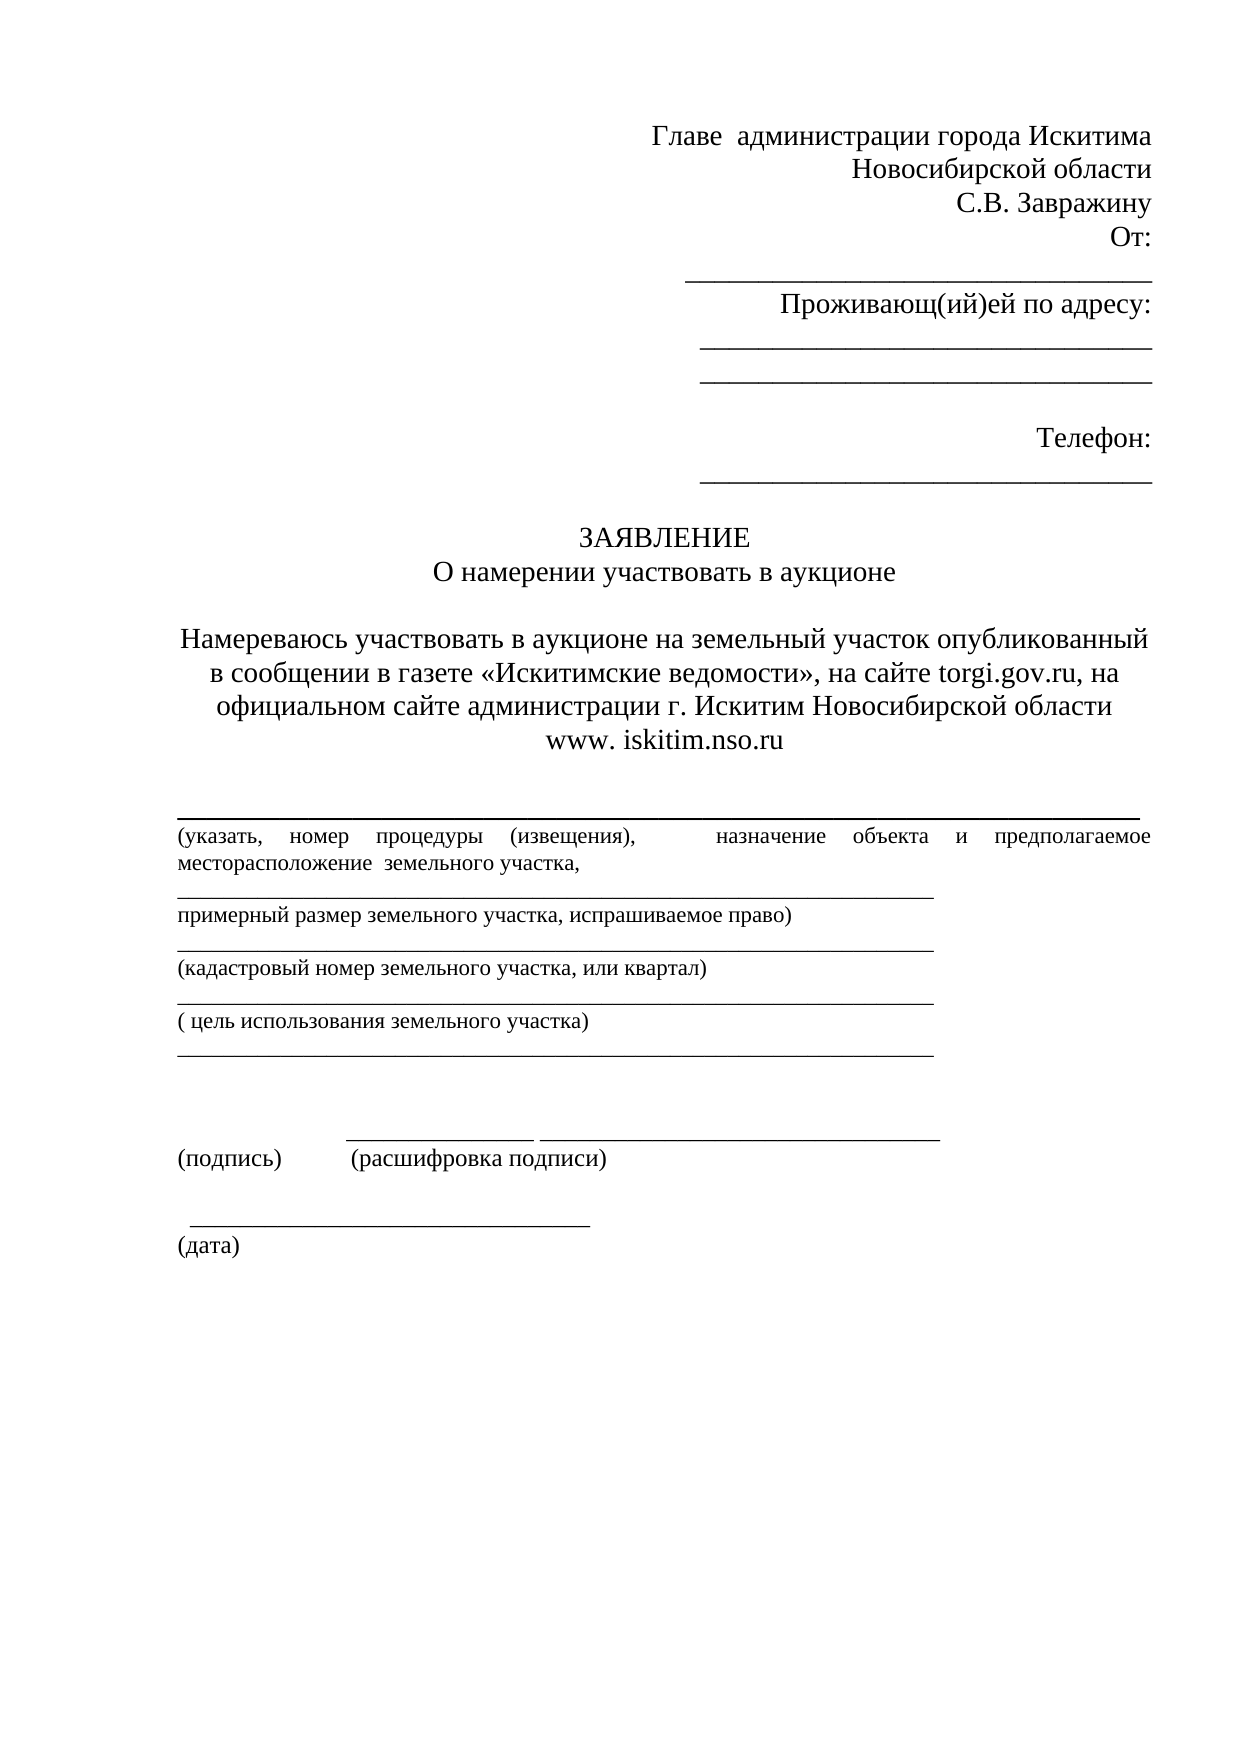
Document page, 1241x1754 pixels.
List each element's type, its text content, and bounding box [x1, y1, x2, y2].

text (кадастровый номер земельного участка, или квартал) [177, 954, 1152, 981]
text ЗАЯВЛЕНИЕ [177, 521, 1152, 554]
text ________________________________ [177, 1201, 1152, 1230]
text _______________________________ [177, 453, 1152, 487]
text (подпись) (расшифровка подписи) [177, 1143, 1152, 1172]
text (указать, номер процедуры (извещения), назначение объекта и предполагаемое месторасположение земельного участка, [177, 822, 1152, 875]
text примерный размер земельного участка, испрашиваемое право) [177, 902, 1152, 928]
text __________________________________________________________________ [177, 981, 1152, 1007]
text __________________________________________________________________ [177, 1033, 1152, 1060]
text Намереваюсь участвовать в аукционе на земельный участок опубликованный в сообщении в газете «Искитимские ведомости», на сайте torgi.gov.ru, на официальном сайте администрации г. Искитим Новосибирской области www. iskitim.nso.ru [177, 621, 1152, 755]
text _______________ ________________________________ [177, 1115, 1152, 1143]
text __________________________________________________________________ [177, 875, 1152, 902]
text ______________________________________________________________ [694, 319, 1152, 386]
text Телефон: [177, 420, 1152, 453]
text (дата) [177, 1230, 1152, 1258]
text С.В. Завражину [627, 185, 1152, 219]
text ________________________________ [177, 252, 1152, 286]
text ( цель использования земельного участка) [177, 1007, 1152, 1033]
text Проживающ(ий)ей по адресу: [177, 286, 1152, 319]
text __________________________________________________________________ [177, 928, 1152, 954]
text О намерении участвовать в аукционе [177, 554, 1152, 588]
text От: [177, 219, 1152, 252]
text Главе администрации города Искитима Новосибирской области [627, 118, 1152, 185]
text __________________________________________________________________ [177, 789, 1152, 822]
